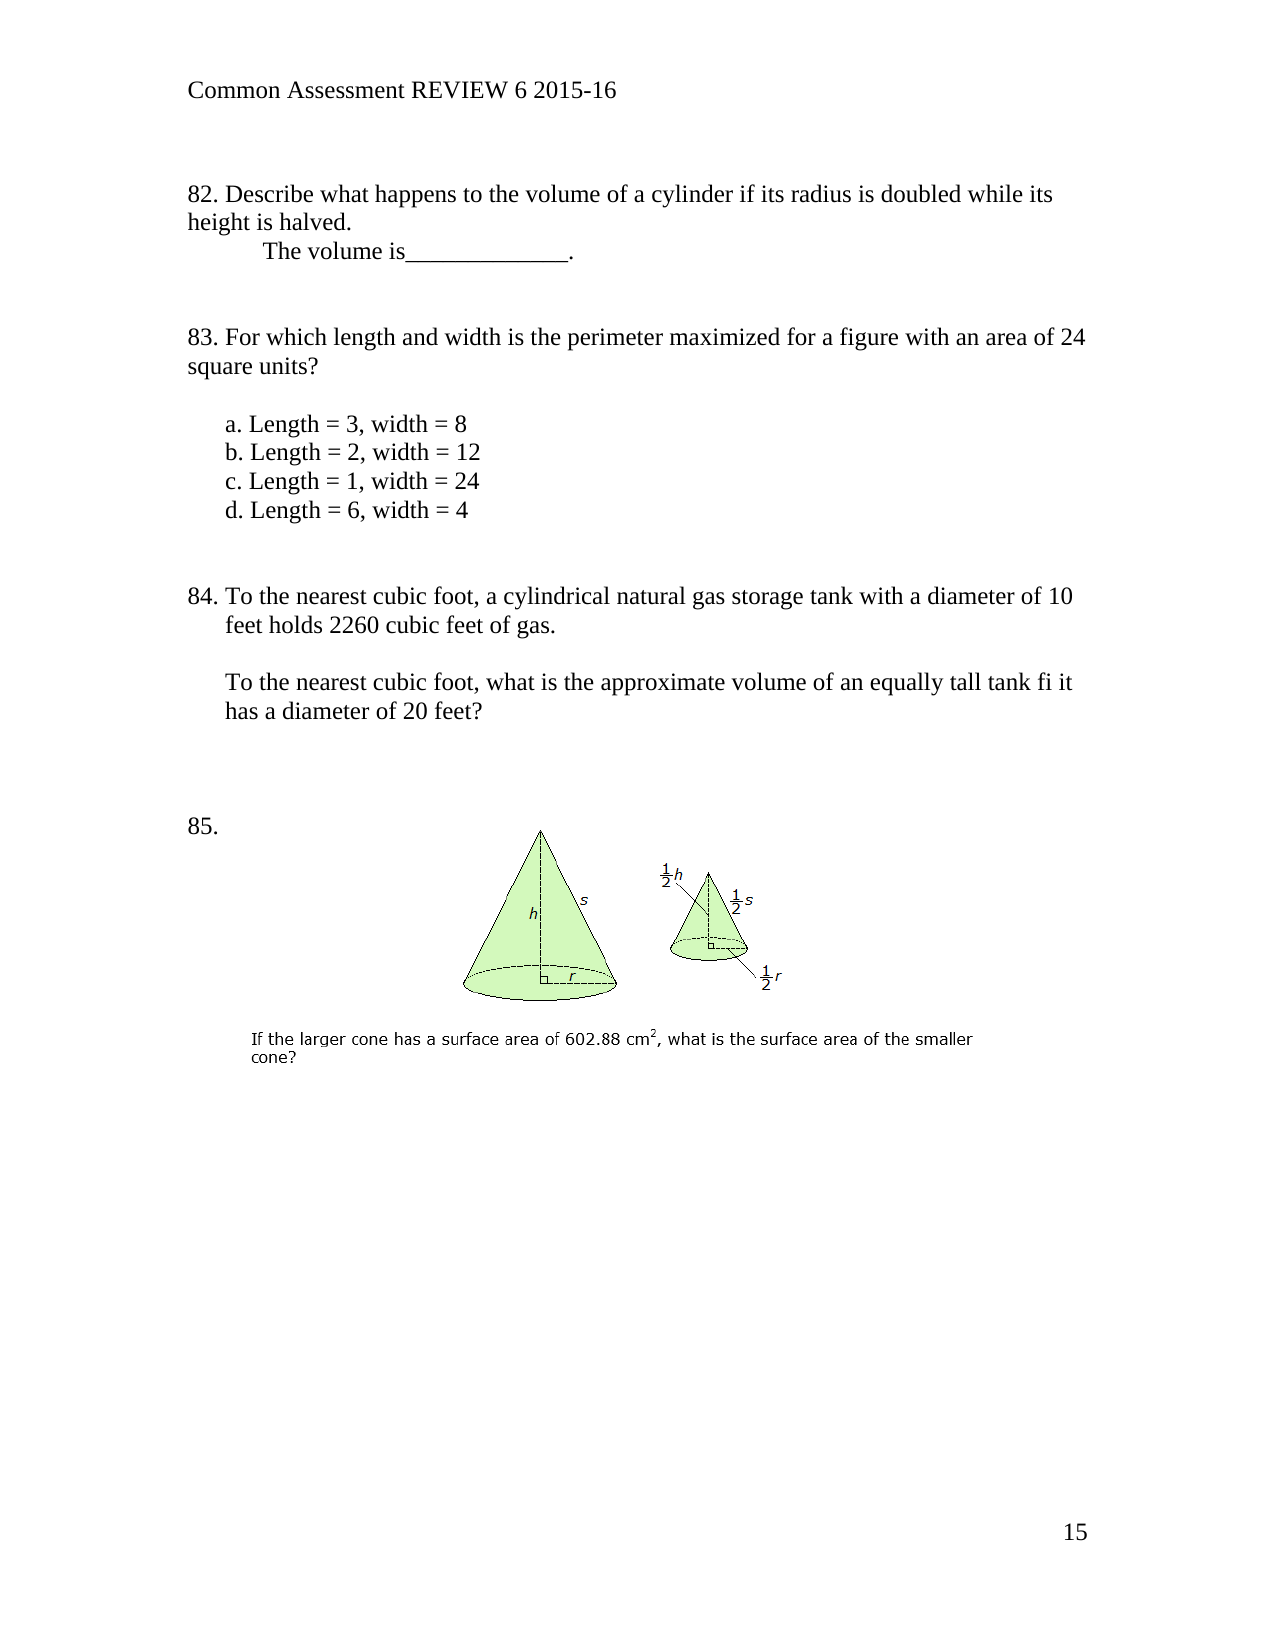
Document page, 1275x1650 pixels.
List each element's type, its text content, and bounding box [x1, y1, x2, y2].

picture [248, 812, 991, 1083]
text c. Length = 1, width = 24 [225, 466, 1087, 495]
text To the nearest cubic foot, what is the approximate volume of an equally tall tank fi it has a diameter of 20 feet? [225, 667, 1087, 725]
text a. Length = 3, width = 8 [225, 409, 1087, 437]
text The volume is_____________. [187, 236, 1087, 265]
text 83. For which length and width is the perimeter maximized for a figure with an area of 24 square units? [187, 322, 1087, 380]
text 85. COORDINATE GEOMETRY [187, 811, 1087, 840]
text 82. Describe what happens to the volume of a cylinder if its radius is doubled while its height is halved. [187, 179, 1087, 236]
text 84. To the nearest cubic foot, a cylindrical natural gas storage tank with a diameter of 10 feet holds 2260 cubic feet of gas. [187, 581, 1087, 639]
text b. Length = 2, width = 12 [225, 437, 1087, 466]
text d. Length = 6, width = 4 [225, 495, 1087, 524]
